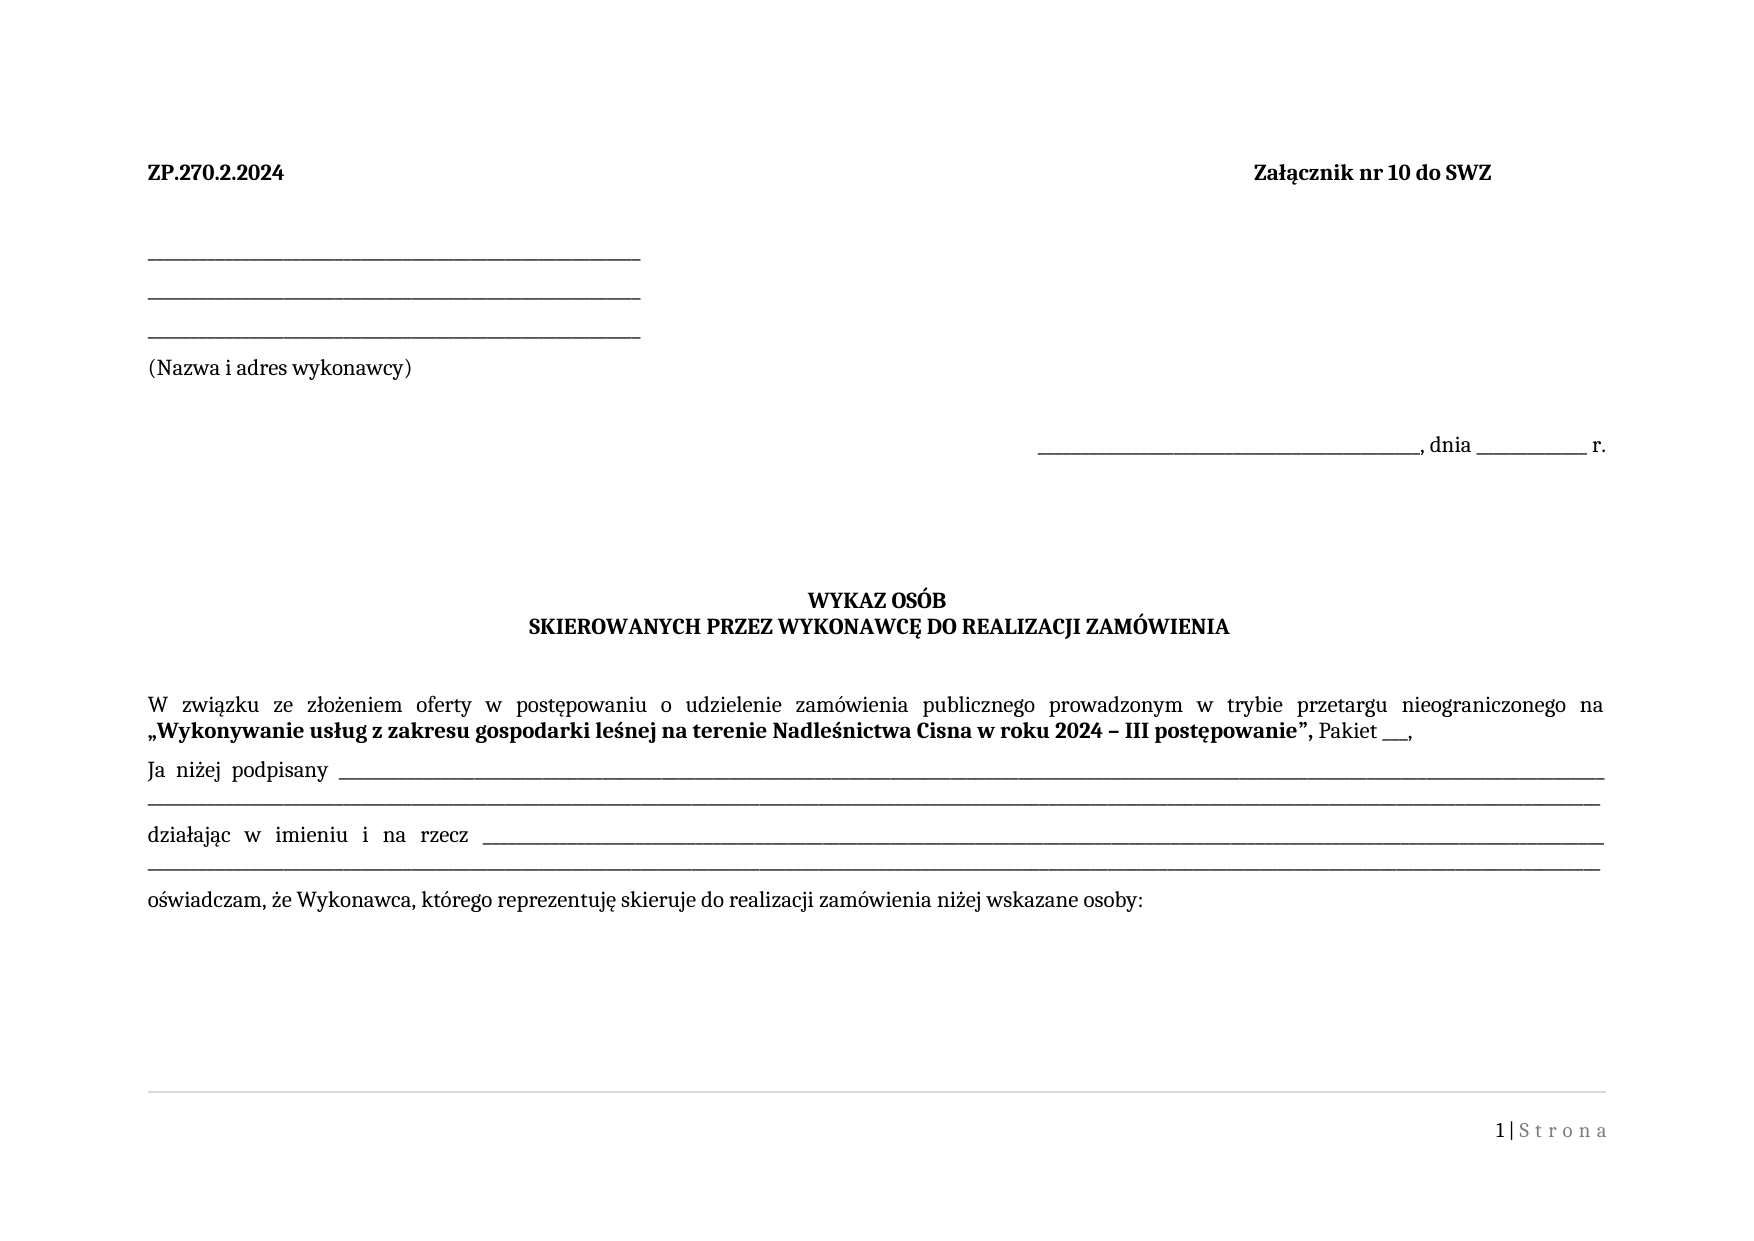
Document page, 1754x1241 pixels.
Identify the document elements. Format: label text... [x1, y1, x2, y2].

text __________________________________________________________ [148, 277, 1606, 303]
text oświadczam, że Wykonawca, którego reprezentuję skieruje do realizacji zamówienia niżej wskazane osoby: [148, 887, 1606, 913]
text W związku ze złożeniem oferty w postępowaniu o udzielenie zamówienia publicznego prowadzonym w trybie przetargu nieograniczonego na „Wykonywanie usług z zakresu gospodarki leśnej na terenie Nadleśnictwa Cisna w roku 2024 – III postępowanie”, Pakiet ___, [148, 692, 1606, 744]
text ZP.270.2.2024 Załącznik nr 10 do SWZ [148, 160, 1606, 186]
text __________________________________________________________ [148, 238, 1606, 264]
text Ja niżej podpisany _____________________________________________________________________________________________________________________________________________________ ___________________________________________________________________________________________________________________________________________________________________________ [148, 757, 1606, 809]
text _____________________________________________, dnia _____________ r. [148, 432, 1606, 458]
text __________________________________________________________ [148, 316, 1606, 342]
text działając w imieniu i na rzecz ____________________________________________________________________________________________________________________________________ ___________________________________________________________________________________________________________________________________________________________________________ [148, 822, 1606, 875]
text (Nazwa i adres wykonawcy) [148, 354, 1606, 381]
text WYKAZ OSÓB SKIEROWANYCH PRZEZ WYKONAWCĘ DO REALIZACJI ZAMÓWIENIA [148, 587, 1606, 640]
